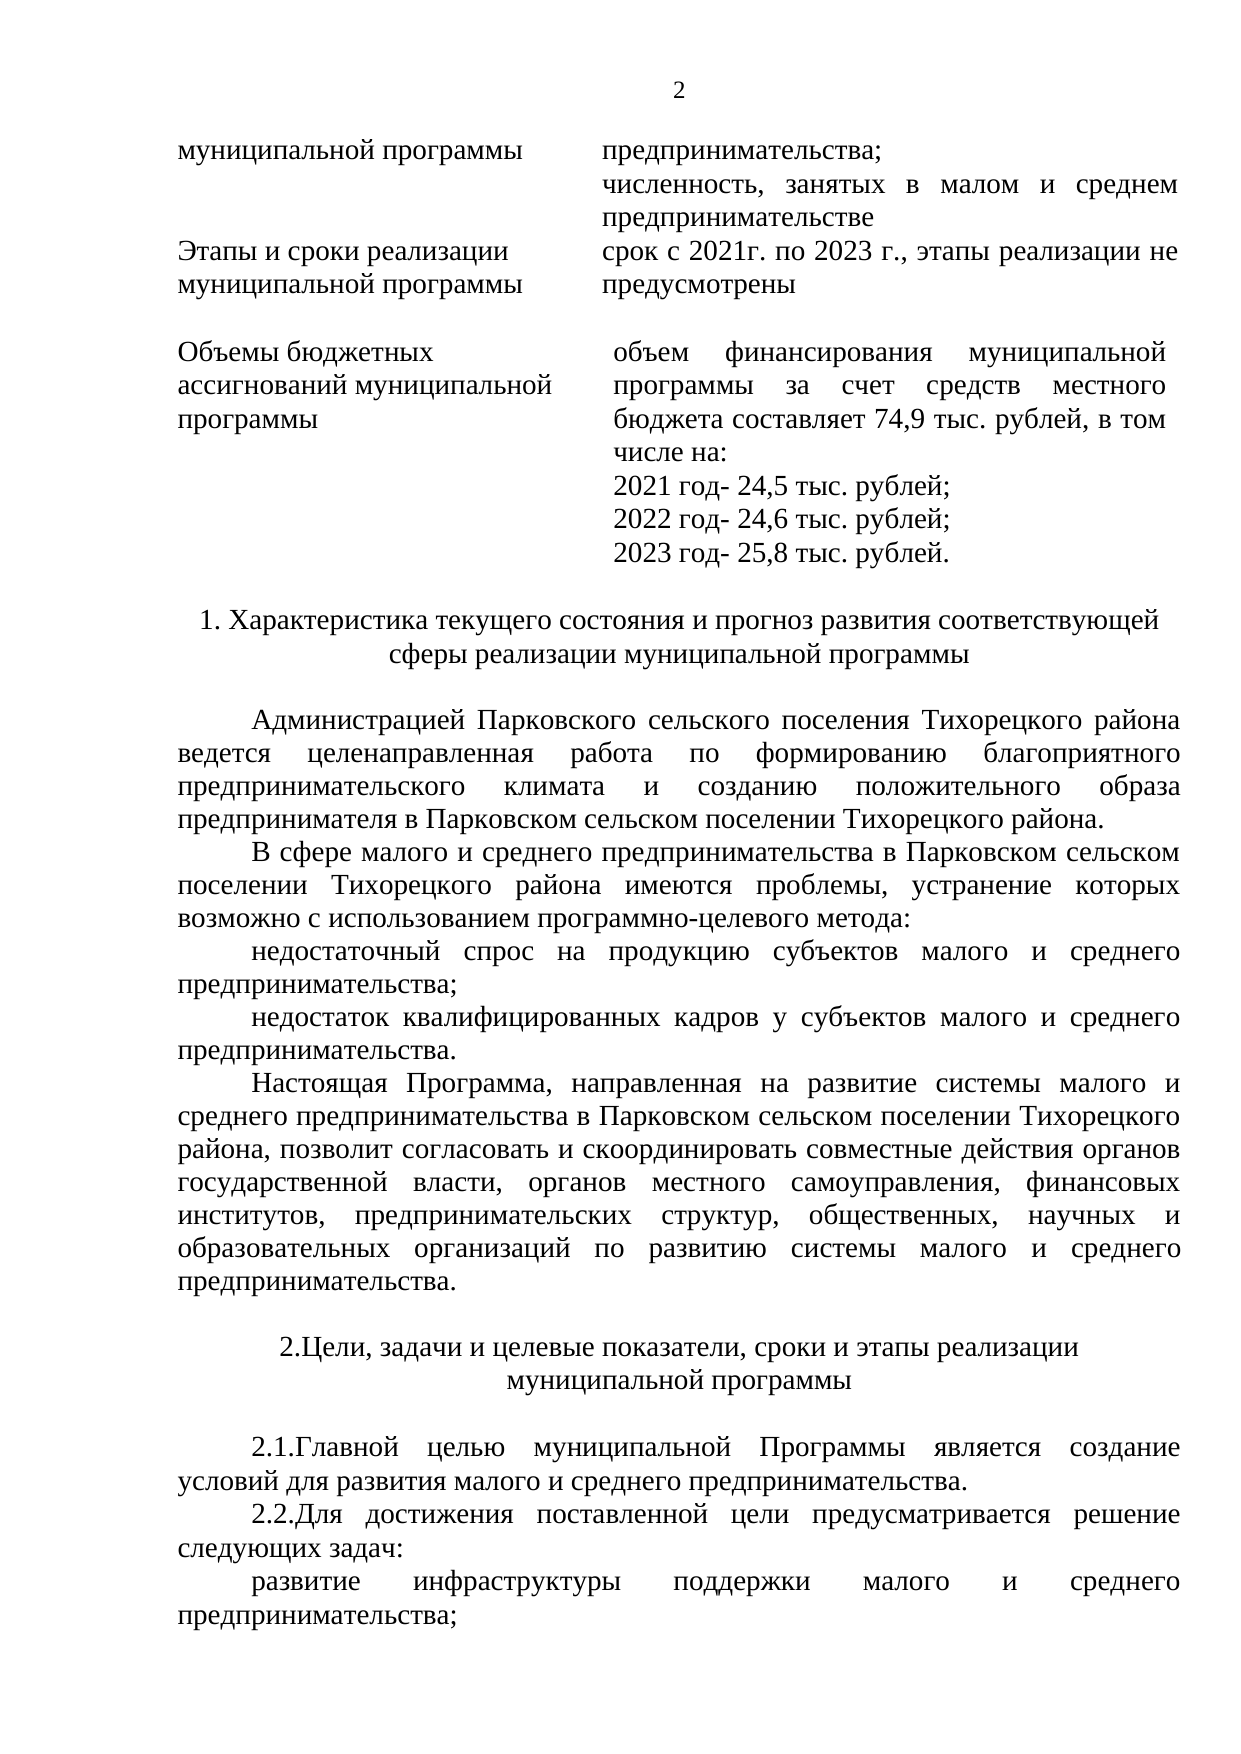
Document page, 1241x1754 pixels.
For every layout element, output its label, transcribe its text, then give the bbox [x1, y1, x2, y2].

text В сфере малого и среднего предпринимательства в Парковском сельском поселении Тихорецкого района имеются проблемы, устранение которых возможно с использованием программно-целевого метода: [177, 835, 1181, 934]
text 2.Цели, задачи и целевые показатели, сроки и этапы реализации [177, 1330, 1181, 1363]
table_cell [591, 133, 1190, 233]
table_cell Объемы бюджетных ассигнований муниципальной программы [166, 334, 591, 569]
text Настоящая Программа, направленная на развитие системы малого и среднего предпринимательства в Парковском сельском поселении Тихорецкого района, позволит согласовать и скоординировать совместные действия органов государственной власти, органов местного самоуправления, финансовых институтов, предпринимательских структур, общественных, научных и образовательных организаций по развитию системы малого и среднего предпринимательства. [177, 1066, 1181, 1297]
text недостаток квалифицированных кадров у субъектов малого и среднего предпринимательства. [177, 1000, 1181, 1066]
text 1. Характеристика текущего состояния и прогноз развития соответствующей сферы реализации муниципальной программы [177, 602, 1181, 669]
text 2.1.Главной целью муниципальной Программы является создание условий для развития малого и среднего предпринимательства. [177, 1429, 1181, 1496]
table_cell [591, 334, 1190, 569]
text Администрацией Парковского сельского поселения Тихорецкого района ведется целенаправленная работа по формированию благоприятного предпринимательского климата и созданию положительного образа предпринимателя в Парковском сельском поселении Тихорецкого района. [177, 703, 1181, 835]
table_cell срок с 2021г. по 2023 г., этапы реализации не предусмотрены [591, 233, 1190, 334]
table_cell Этапы и сроки реализации муниципальной программы [166, 233, 591, 334]
text недостаточный спрос на продукцию субъектов малого и среднего предпринимательства; [177, 934, 1181, 1000]
text 2.2.Для достижения поставленной цели предусматривается решение следующих задач: [177, 1496, 1181, 1563]
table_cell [166, 133, 591, 233]
text муниципальной программы [177, 1363, 1181, 1396]
text развитие инфраструктуры поддержки малого и среднего предпринимательства; [177, 1563, 1181, 1631]
